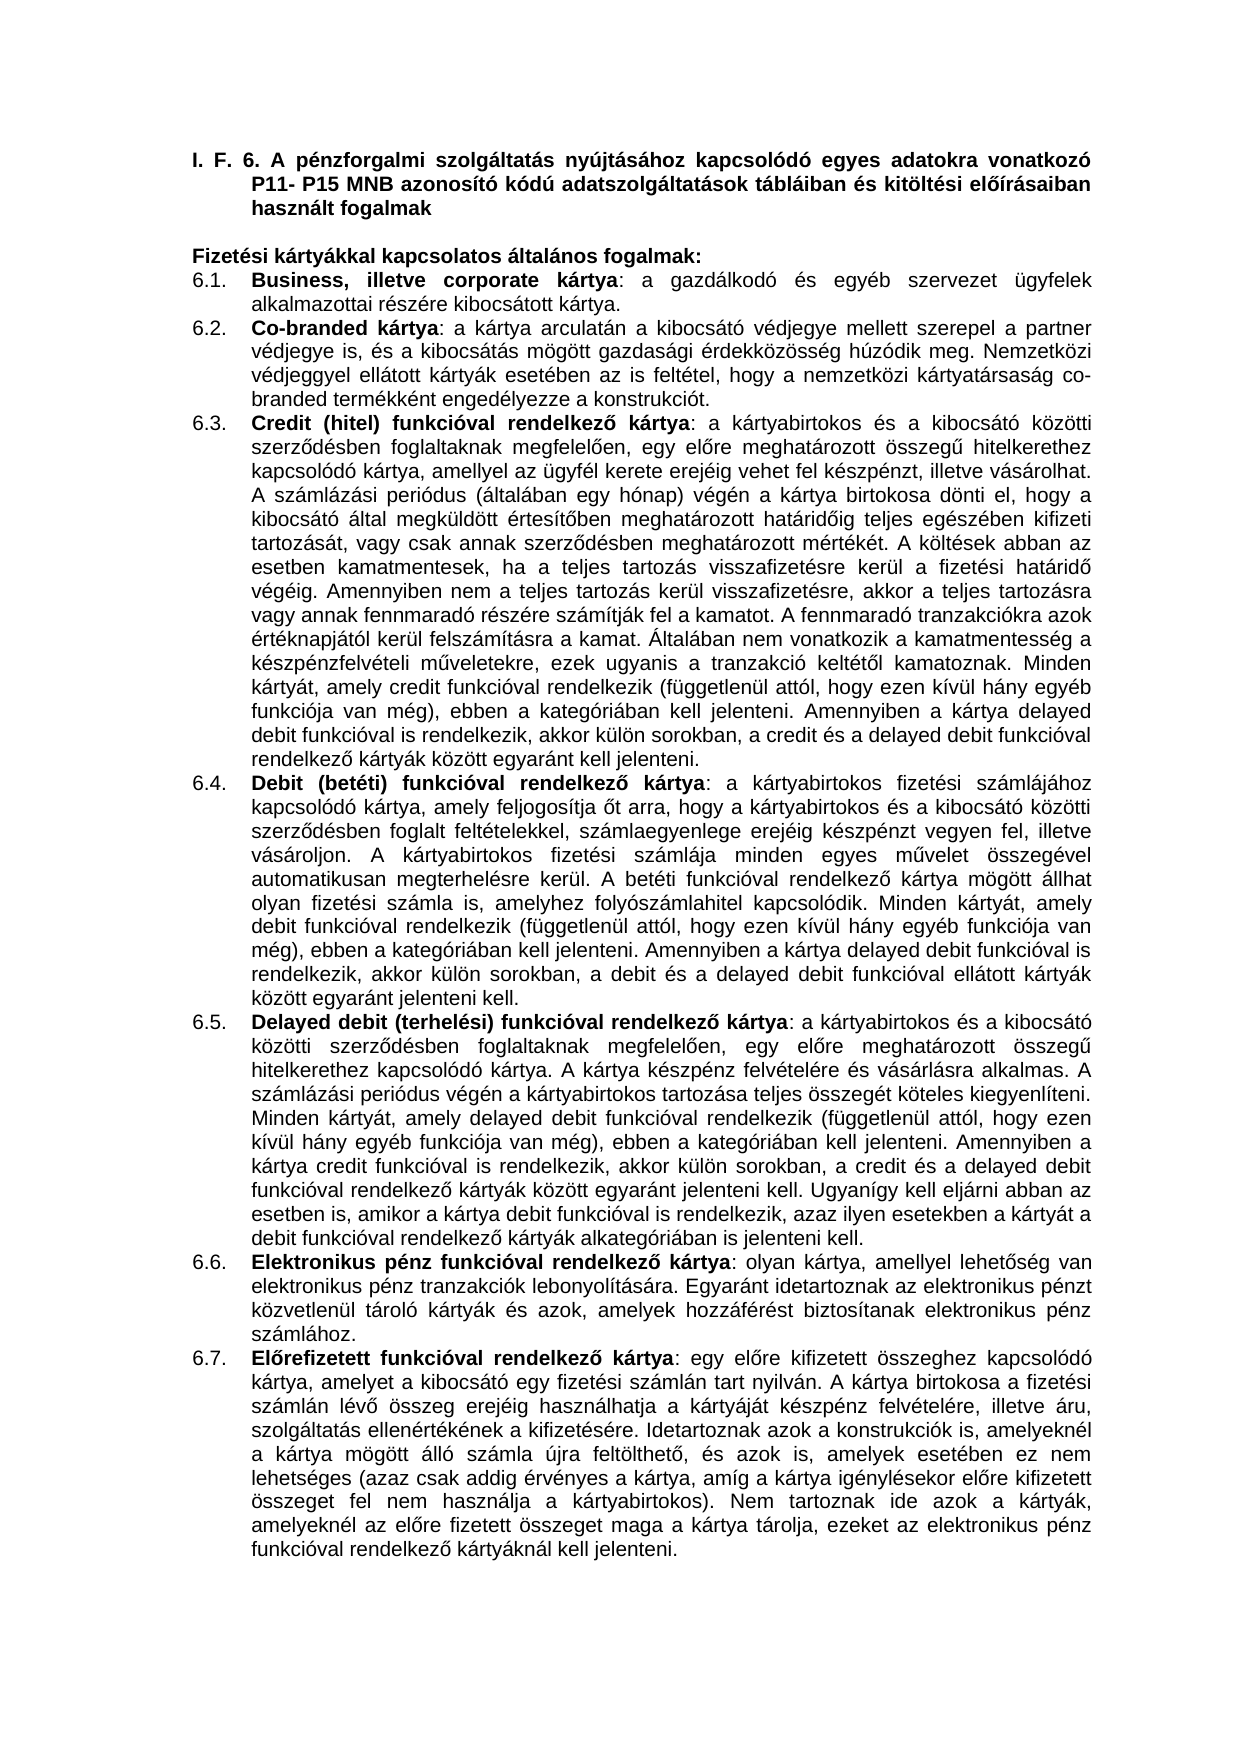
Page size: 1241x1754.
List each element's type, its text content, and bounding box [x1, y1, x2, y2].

text Fizetési kártyákkal kapcsolatos általános fogalmak: [148, 243, 1093, 267]
text 6.5. Delayed debit (terhelési) funkcióval rendelkező kártya: a kártyabirtokos és a kibocsátó közötti szerződésben foglaltaknak megfelelően, egy előre meghatározott összegű hitelkerethez kapcsolódó kártya. A kártya készpénz felvételére és vásárlásra alkalmas. A számlázási periódus végén a kártyabirtokos tartozása teljes összegét köteles kiegyenlíteni. Minden kártyát, amely delayed debit funkcióval rendelkezik (függetlenül attól, hogy ezen kívül hány egyéb funkciója van még), ebben a kategóriában kell jelenteni. Amennyiben a kártya credit funkcióval is rendelkezik, akkor külön sorokban, a credit és a delayed debit funkcióval rendelkező kártyák között egyaránt jelenteni kell. Ugyanígy kell eljárni abban az esetben is, amikor a kártya debit funkcióval is rendelkezik, azaz ilyen esetekben a kártyát a debit funkcióval rendelkező kártyák alkategóriában is jelenteni kell. [192, 1010, 1093, 1250]
text 6.3. Credit (hitel) funkcióval rendelkező kártya: a kártyabirtokos és a kibocsátó közötti szerződésben foglaltaknak megfelelően, egy előre meghatározott összegű hitelkerethez kapcsolódó kártya, amellyel az ügyfél kerete erejéig vehet fel készpénzt, illetve vásárolhat. A számlázási periódus (általában egy hónap) végén a kártya birtokosa dönti el, hogy a kibocsátó által megküldött értesítőben meghatározott határidőig teljes egészében kifizeti tartozását, vagy csak annak szerződésben meghatározott mértékét. A költések abban az esetben kamatmentesek, ha a teljes tartozás visszafizetésre kerül a fizetési határidő végéig. Amennyiben nem a teljes tartozás kerül visszafizetésre, akkor a teljes tartozásra vagy annak fennmaradó részére számítják fel a kamatot. A fennmaradó tranzakciókra azok értéknapjától kerül felszámításra a kamat. Általában nem vonatkozik a kamatmentesség a készpénzfelvételi műveletekre, ezek ugyanis a tranzakció keltétől kamatoznak. Minden kártyát, amely credit funkcióval rendelkezik (függetlenül attól, hogy ezen kívül hány egyéb funkciója van még), ebben a kategóriában kell jelenteni. Amennyiben a kártya delayed debit funkcióval is rendelkezik, akkor külön sorokban, a credit és a delayed debit funkcióval rendelkező kártyák között egyaránt kell jelenteni. [192, 411, 1093, 771]
text 6.6. Elektronikus pénz funkcióval rendelkező kártya: olyan kártya, amellyel lehetőség van elektronikus pénz tranzakciók lebonyolítására. Egyaránt idetartoznak az elektronikus pénzt közvetlenül tároló kártyák és azok, amelyek hozzáférést biztosítanak elektronikus pénz számlához. [192, 1250, 1093, 1346]
text 6.4. Debit (betéti) funkcióval rendelkező kártya: a kártyabirtokos fizetési számlájához kapcsolódó kártya, amely feljogosítja őt arra, hogy a kártyabirtokos és a kibocsátó közötti szerződésben foglalt feltételekkel, számlaegyenlege erejéig készpénzt vegyen fel, illetve vásároljon. A kártyabirtokos fizetési számlája minden egyes művelet összegével automatikusan megterhelésre kerül. A betéti funkcióval rendelkező kártya mögött állhat olyan fizetési számla is, amelyhez folyószámlahitel kapcsolódik. Minden kártyát, amely debit funkcióval rendelkezik (függetlenül attól, hogy ezen kívül hány egyéb funkciója van még), ebben a kategóriában kell jelenteni. Amennyiben a kártya delayed debit funkcióval is rendelkezik, akkor külön sorokban, a debit és a delayed debit funkcióval ellátott kártyák között egyaránt jelenteni kell. [192, 771, 1093, 1010]
text I. F. 6. A pénzforgalmi szolgáltatás nyújtásához kapcsolódó egyes adatokra vonatkozó P11- P15 MNB azonosító kódú adatszolgáltatások tábláiban és kitöltési előírásaiban használt fogalmak [192, 148, 1093, 219]
text 6.2. Co-branded kártya: a kártya arculatán a kibocsátó védjegye mellett szerepel a partner védjegye is, és a kibocsátás mögött gazdasági érdekközösség húzódik meg. Nemzetközi védjeggyel ellátott kártyák esetében az is feltétel, hogy a nemzetközi kártyatársaság co-branded termékként engedélyezze a konstrukciót. [192, 315, 1093, 411]
text 6.7. Előrefizetett funkcióval rendelkező kártya: egy előre kifizetett összeghez kapcsolódó kártya, amelyet a kibocsátó egy fizetési számlán tart nyilván. A kártya birtokosa a fizetési számlán lévő összeg erejéig használhatja a kártyáját készpénz felvételére, illetve áru, szolgáltatás ellenértékének a kifizetésére. Idetartoznak azok a konstrukciók is, amelyeknél a kártya mögött álló számla újra feltölthető, és azok is, amelyek esetében ez nem lehetséges (azaz csak addig érvényes a kártya, amíg a kártya igénylésekor előre kifizetett összeget fel nem használja a kártyabirtokos). Nem tartoznak ide azok a kártyák, amelyeknél az előre fizetett összeget maga a kártya tárolja, ezeket az elektronikus pénz funkcióval rendelkező kártyáknál kell jelenteni. [192, 1346, 1093, 1561]
text 6.1. Business, illetve corporate kártya: a gazdálkodó és egyéb szervezet ügyfelek alkalmazottai részére kibocsátott kártya. [192, 267, 1093, 315]
